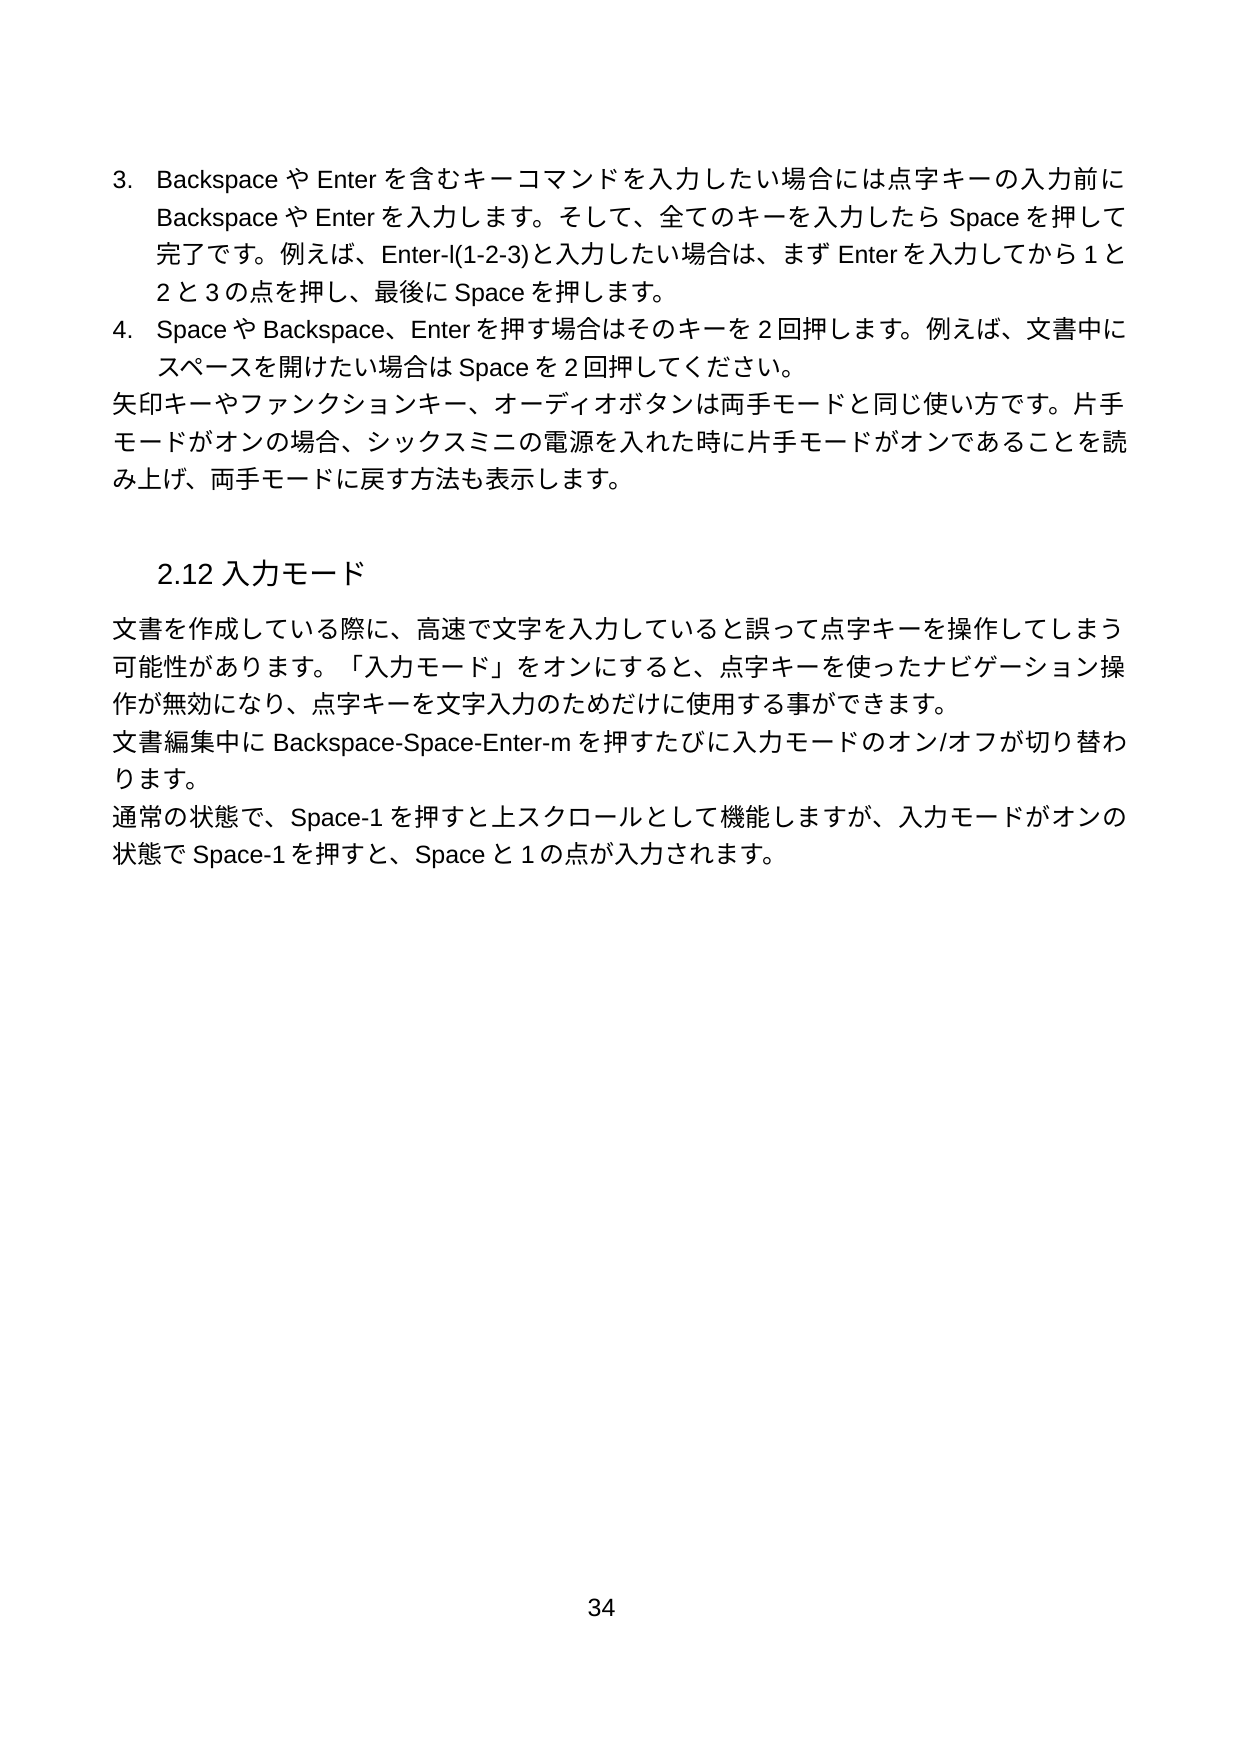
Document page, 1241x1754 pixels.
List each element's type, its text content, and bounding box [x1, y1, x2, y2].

text 矢印キーやファンクションキー、オーディオボタンは両手モードと同じ使い方です。片手モードがオンの場合、シックスミニの電源を入れた時に片手モードがオンであることを読み上げ、両手モードに戻す方法も表示します。 [112, 384, 1128, 497]
list BackspaceやEnterを含むキーコマンドを入力したい場合には点字キーの入力前にBackspaceやEnterを入力します。そして、全てのキーを入力したらSpaceを押して完了です。例えば、Enter-l(1-2-3)と入力したい場合は、まずEnterを入力してから1と2と3の点を押し、最後にSpaceを押します。 [112, 159, 1128, 309]
subtitle 入力モード [157, 534, 1128, 609]
text 文書編集中にBackspace-Space-Enter-mを押すたびに入力モードのオン/オフが切り替わります。 [112, 722, 1128, 797]
text 通常の状態で、Space-1を押すと上スクロールとして機能しますが、入力モードがオンの状態でSpace-1を押すと、Spaceと1の点が入力されます。 [112, 797, 1128, 872]
list SpaceやBackspace、Enterを押す場合はそのキーを2回押します。例えば、文書中にスペースを開けたい場合はSpaceを2回押してください。 [112, 309, 1128, 384]
text 文書を作成している際に、高速で文字を入力していると誤って点字キーを操作してしまう可能性があります。「入力モード」をオンにすると、点字キーを使ったナビゲーション操作が無効になり、点字キーを文字入力のためだけに使用する事ができます。 [112, 609, 1128, 722]
